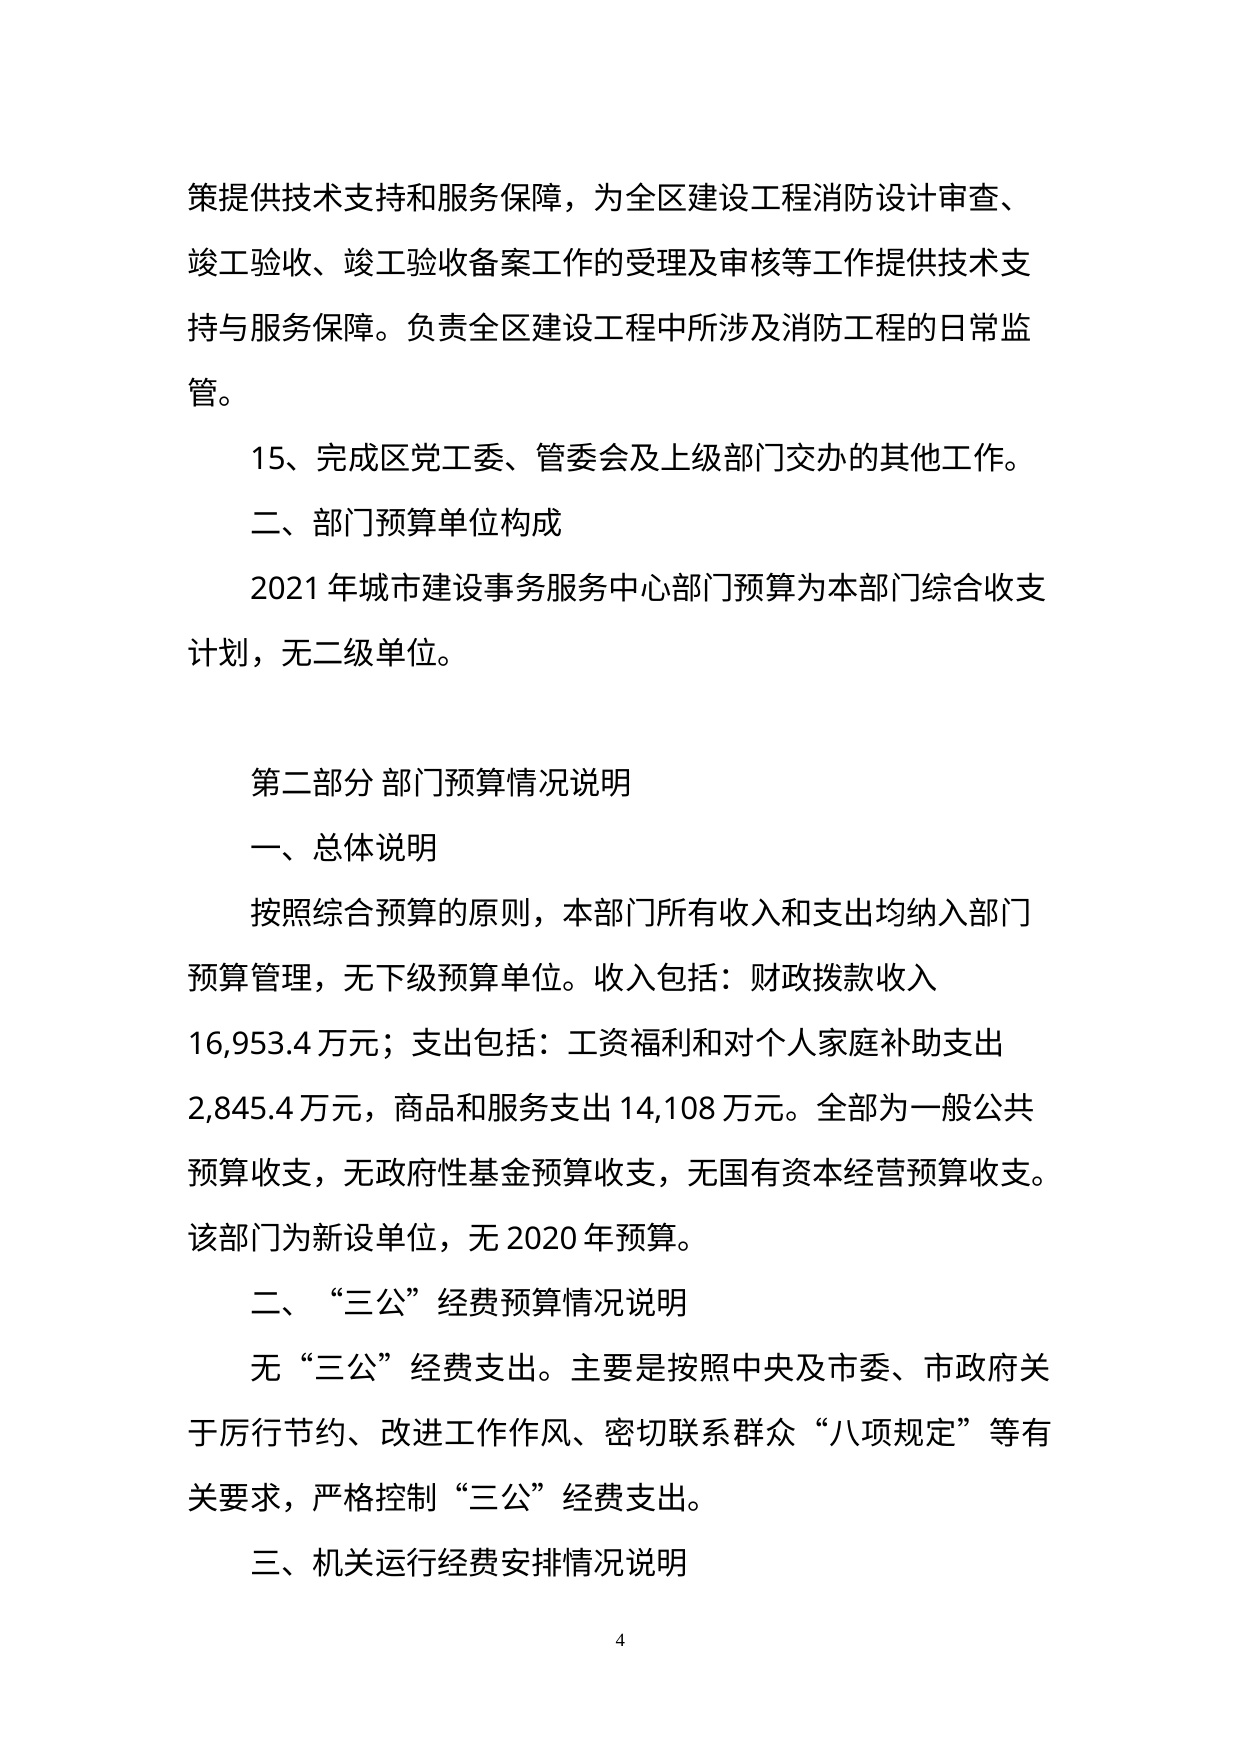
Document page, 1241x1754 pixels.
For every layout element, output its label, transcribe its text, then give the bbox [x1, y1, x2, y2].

text 第二部分 部门预算情况说明 [187, 748, 1053, 813]
text 按照综合预算的原则，本部门所有收入和支出均纳入部门预算管理，无下级预算单位。收入包括：财政拨款收入16,953.4万元；支出包括：工资福利和对个人家庭补助支出2,845.4万元，商品和服务支出14,108万元。全部为一般公共预算收支，无政府性基金预算收支，无国有资本经营预算收支。该部门为新设单位，无2020年预算。 [187, 878, 1053, 1268]
text 15、完成区党工委、管委会及上级部门交办的其他工作。 [187, 423, 1053, 488]
text 二、部门预算单位构成 [187, 488, 1053, 553]
text 2021年城市建设事务服务中心部门预算为本部门综合收支计划，无二级单位。 [187, 553, 1053, 683]
text 无“三公”经费支出。主要是按照中央及市委、市政府关于厉行节约、改进工作作风、密切联系群众“八项规定”等有关要求，严格控制“三公”经费支出。 [187, 1333, 1053, 1528]
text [187, 163, 1053, 423]
text 三、机关运行经费安排情况说明 [187, 1528, 1053, 1593]
text 二、“三公”经费预算情况说明 [187, 1268, 1053, 1333]
text 一、总体说明 [187, 813, 1053, 878]
